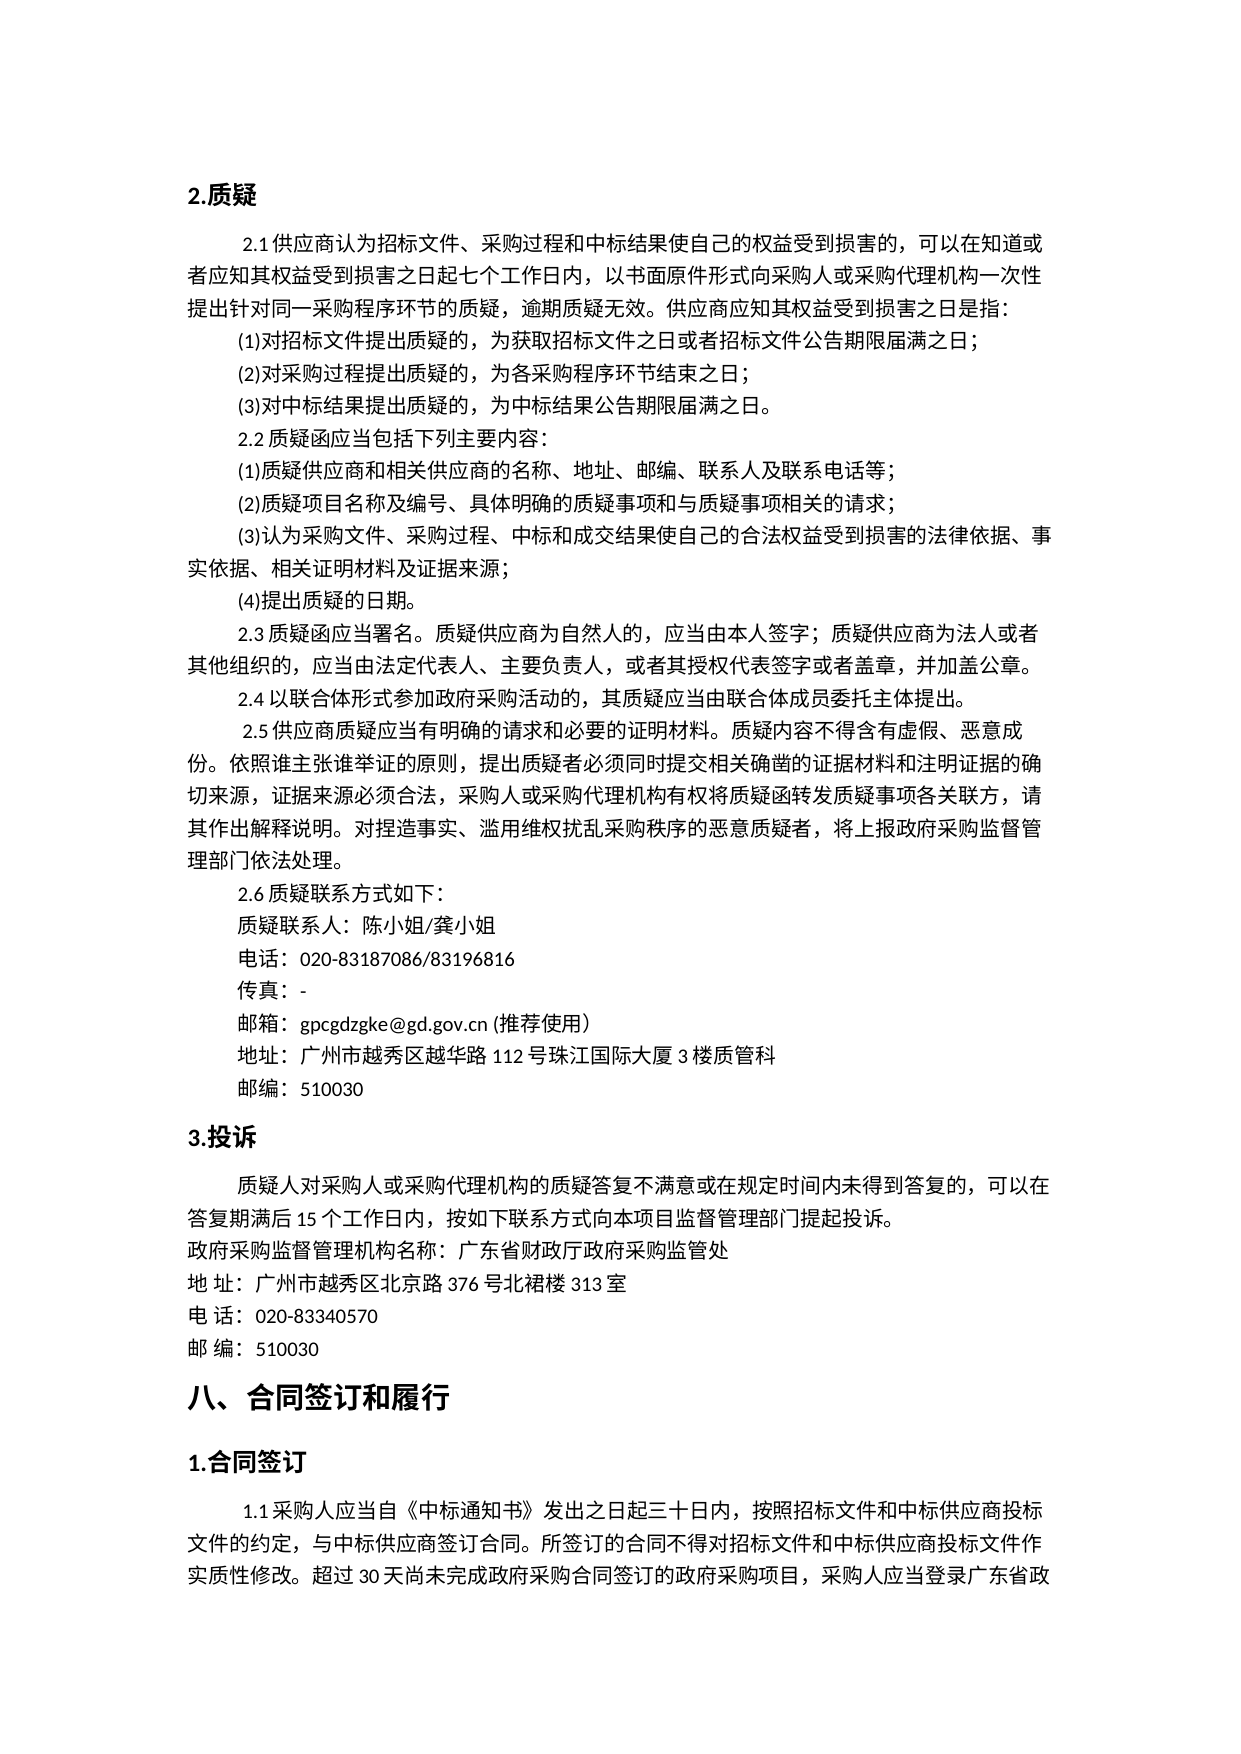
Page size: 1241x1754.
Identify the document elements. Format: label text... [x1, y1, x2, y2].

text (2)对采购过程提出质疑的，为各采购程序环节结束之日； [187, 357, 1053, 389]
text 2.4以联合体形式参加政府采购活动的，其质疑应当由联合体成员委托主体提出。 [187, 682, 1053, 714]
text 质疑人对采购人或采购代理机构的质疑答复不满意或在规定时间内未得到答复的，可以在答复期满后15个工作日内，按如下联系方式向本项目监督管理部门提起投诉。 [187, 1169, 1053, 1234]
text 电话：020-83187086/83196816 [187, 942, 1053, 974]
text (1)对招标文件提出质疑的，为获取招标文件之日或者招标文件公告期限届满之日； [187, 324, 1053, 357]
text 邮 编：510030 [187, 1332, 1053, 1364]
text 2.6质疑联系方式如下： [187, 877, 1053, 909]
text 2.2质疑函应当包括下列主要内容： [187, 422, 1053, 454]
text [187, 1494, 1053, 1592]
text 2.1供应商认为招标文件、采购过程和中标结果使自己的权益受到损害的，可以在知道或者应知其权益受到损害之日起七个工作日内，以书面原件形式向采购人或采购代理机构一次性提出针对同一采购程序环节的质疑，逾期质疑无效。供应商应知其权益受到损害之日是指： [187, 227, 1053, 324]
text 2.质疑 [187, 162, 1053, 227]
text 2.5供应商质疑应当有明确的请求和必要的证明材料。质疑内容不得含有虚假、恶意成份。依照谁主张谁举证的原则，提出质疑者必须同时提交相关确凿的证据材料和注明证据的确切来源，证据来源必须合法，采购人或采购代理机构有权将质疑函转发质疑事项各关联方，请其作出解释说明。对捏造事实、滥用维权扰乱采购秩序的恶意质疑者，将上报政府采购监督管理部门依法处理。 [187, 714, 1053, 877]
text 八、合同签订和履行 [187, 1364, 1053, 1429]
text (4)提出质疑的日期。 [187, 584, 1053, 617]
text 传真：- [187, 974, 1053, 1007]
text 地 址：广州市越秀区北京路376号北裙楼313室 [187, 1267, 1053, 1299]
text 邮编：510030 [187, 1072, 1053, 1104]
text (3)认为采购文件、采购过程、中标和成交结果使自己的合法权益受到损害的法律依据、事实依据、相关证明材料及证据来源； [187, 519, 1053, 584]
text 2.3 质疑函应当署名。质疑供应商为自然人的，应当由本人签字；质疑供应商为法人或者其他组织的，应当由法定代表人、主要负责人，或者其授权代表签字或者盖章，并加盖公章。 [187, 617, 1053, 682]
text 地址：广州市越秀区越华路112号珠江国际大厦3楼质管科 [187, 1039, 1053, 1072]
text (2)质疑项目名称及编号、具体明确的质疑事项和与质疑事项相关的请求； [187, 487, 1053, 519]
text 1.合同签订 [187, 1429, 1053, 1494]
text 电 话：020-83340570 [187, 1299, 1053, 1332]
text (1)质疑供应商和相关供应商的名称、地址、邮编、联系人及联系电话等； [187, 454, 1053, 487]
text (3)对中标结果提出质疑的，为中标结果公告期限届满之日。 [187, 389, 1053, 422]
text 邮箱：gpcgdzgke@gd.gov.cn (推荐使用） [187, 1007, 1053, 1039]
text 政府采购监督管理机构名称：广东省财政厅政府采购监管处 [187, 1234, 1053, 1267]
text 3.投诉 [187, 1104, 1053, 1169]
text 质疑联系人：陈小姐/龚小姐 [187, 909, 1053, 942]
